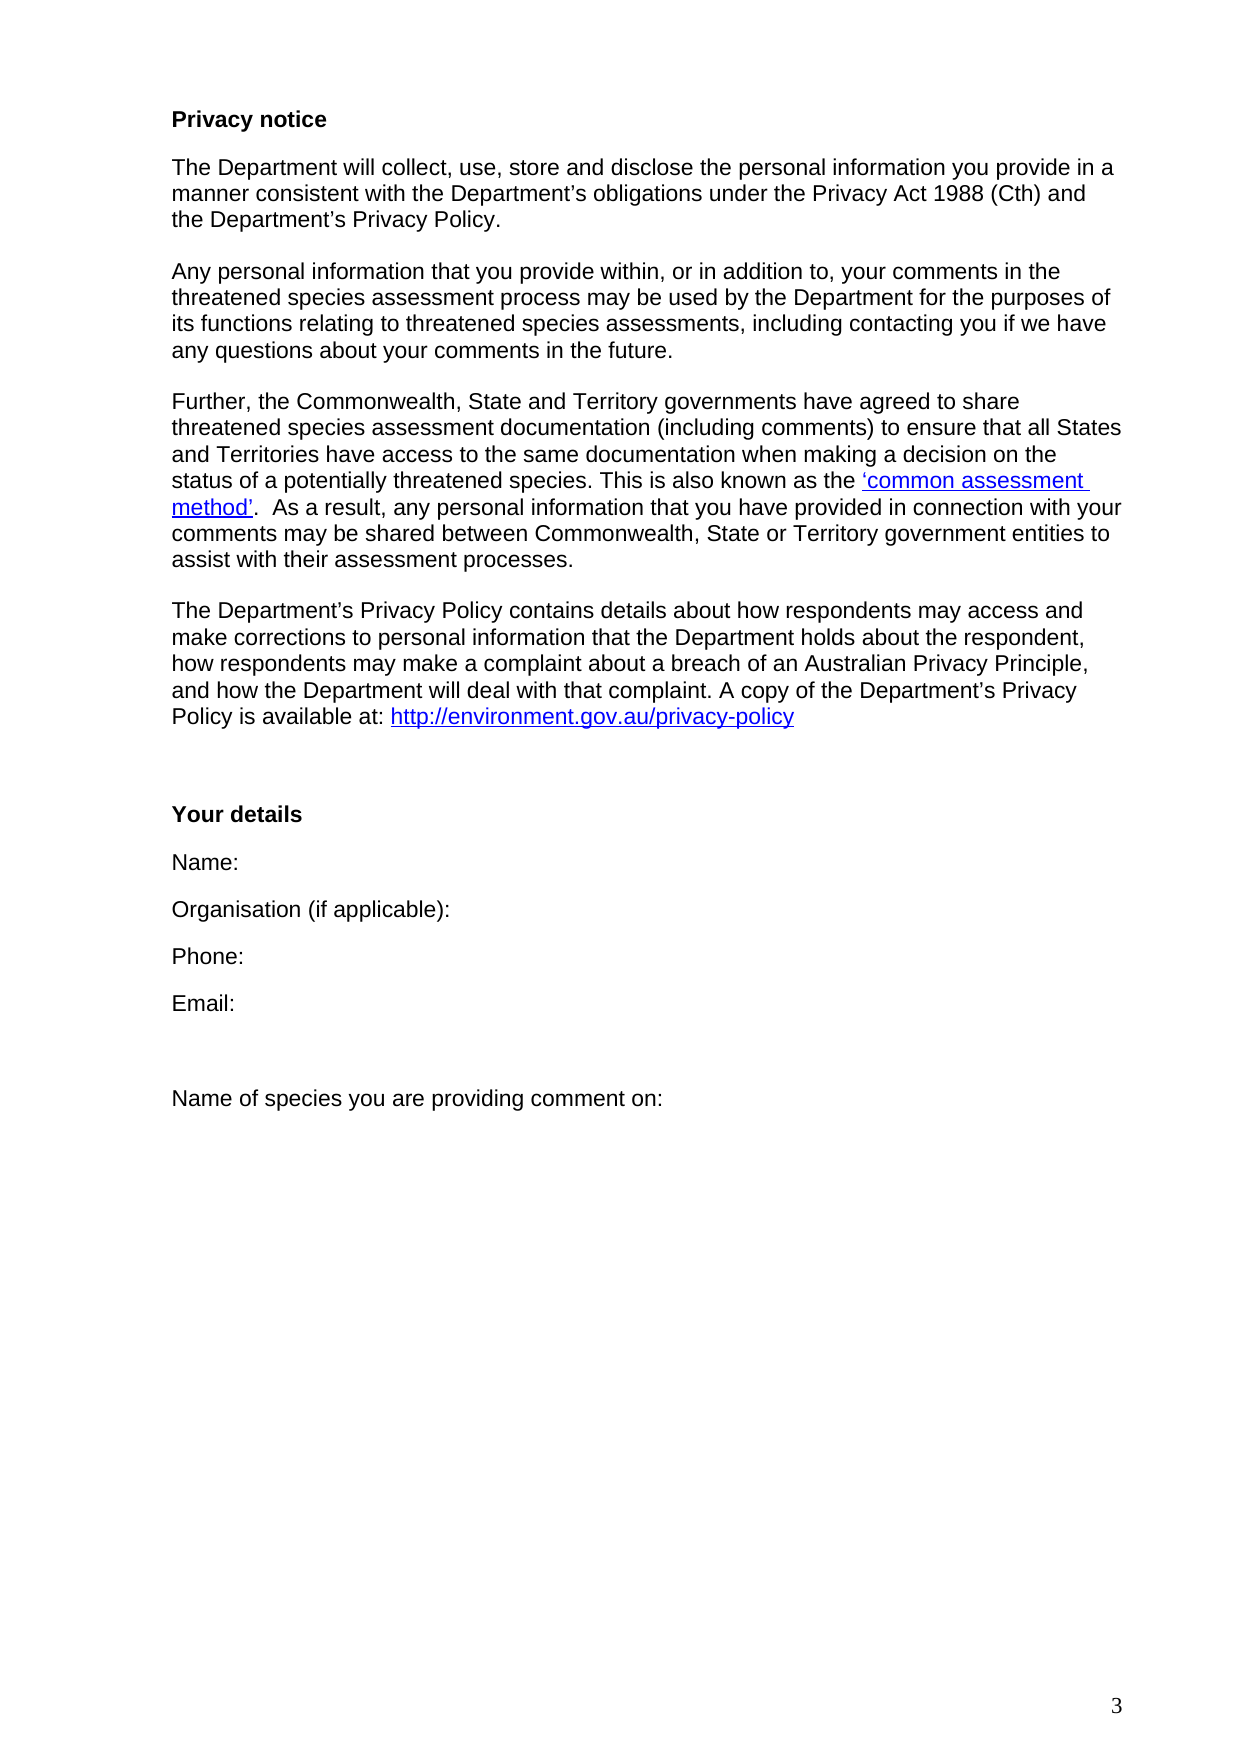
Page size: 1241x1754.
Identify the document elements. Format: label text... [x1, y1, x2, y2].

text Organisation (if applicable): [171, 896, 1122, 922]
text Your details [171, 801, 1122, 828]
text Further, the Commonwealth, State and Territory governments have agreed to share threatened species assessment documentation (including comments) to ensure that all States and Territories have access to the same documentation when making a decision on the status of a potentially threatened species. This is also known as the ‘common assessment method’. As a result, any personal information that you have provided in connection with your comments may be shared between Commonwealth, State or Territory government entities to assist with their assessment processes. [171, 388, 1122, 572]
text Name of species you are providing comment on: [171, 1084, 1122, 1111]
text The Department will collect, use, store and disclose the personal information you provide in a manner consistent with the Department’s obligations under the Privacy Act 1988 (Cth) and the Department’s Privacy Policy. [171, 153, 1122, 233]
text Name: [171, 849, 1122, 875]
text Any personal information that you provide within, or in addition to, your comments in the threatened species assessment process may be used by the Department for the purposes of its functions relating to threatened species assessments, including contacting you if we have any questions about your comments in the future. [171, 258, 1122, 363]
text Privacy notice [171, 106, 1122, 133]
text Phone: [171, 943, 1122, 969]
text The Department’s Privacy Policy contains details about how respondents may access and make corrections to personal information that the Department holds about the respondent, how respondents may make a complaint about a breach of an Australian Privacy Principle, and how the Department will deal with that complaint. A copy of the Department’s Privacy Policy is available at: http://environment.gov.au/privacy-policy [171, 597, 1122, 729]
text Email: [171, 990, 1122, 1017]
